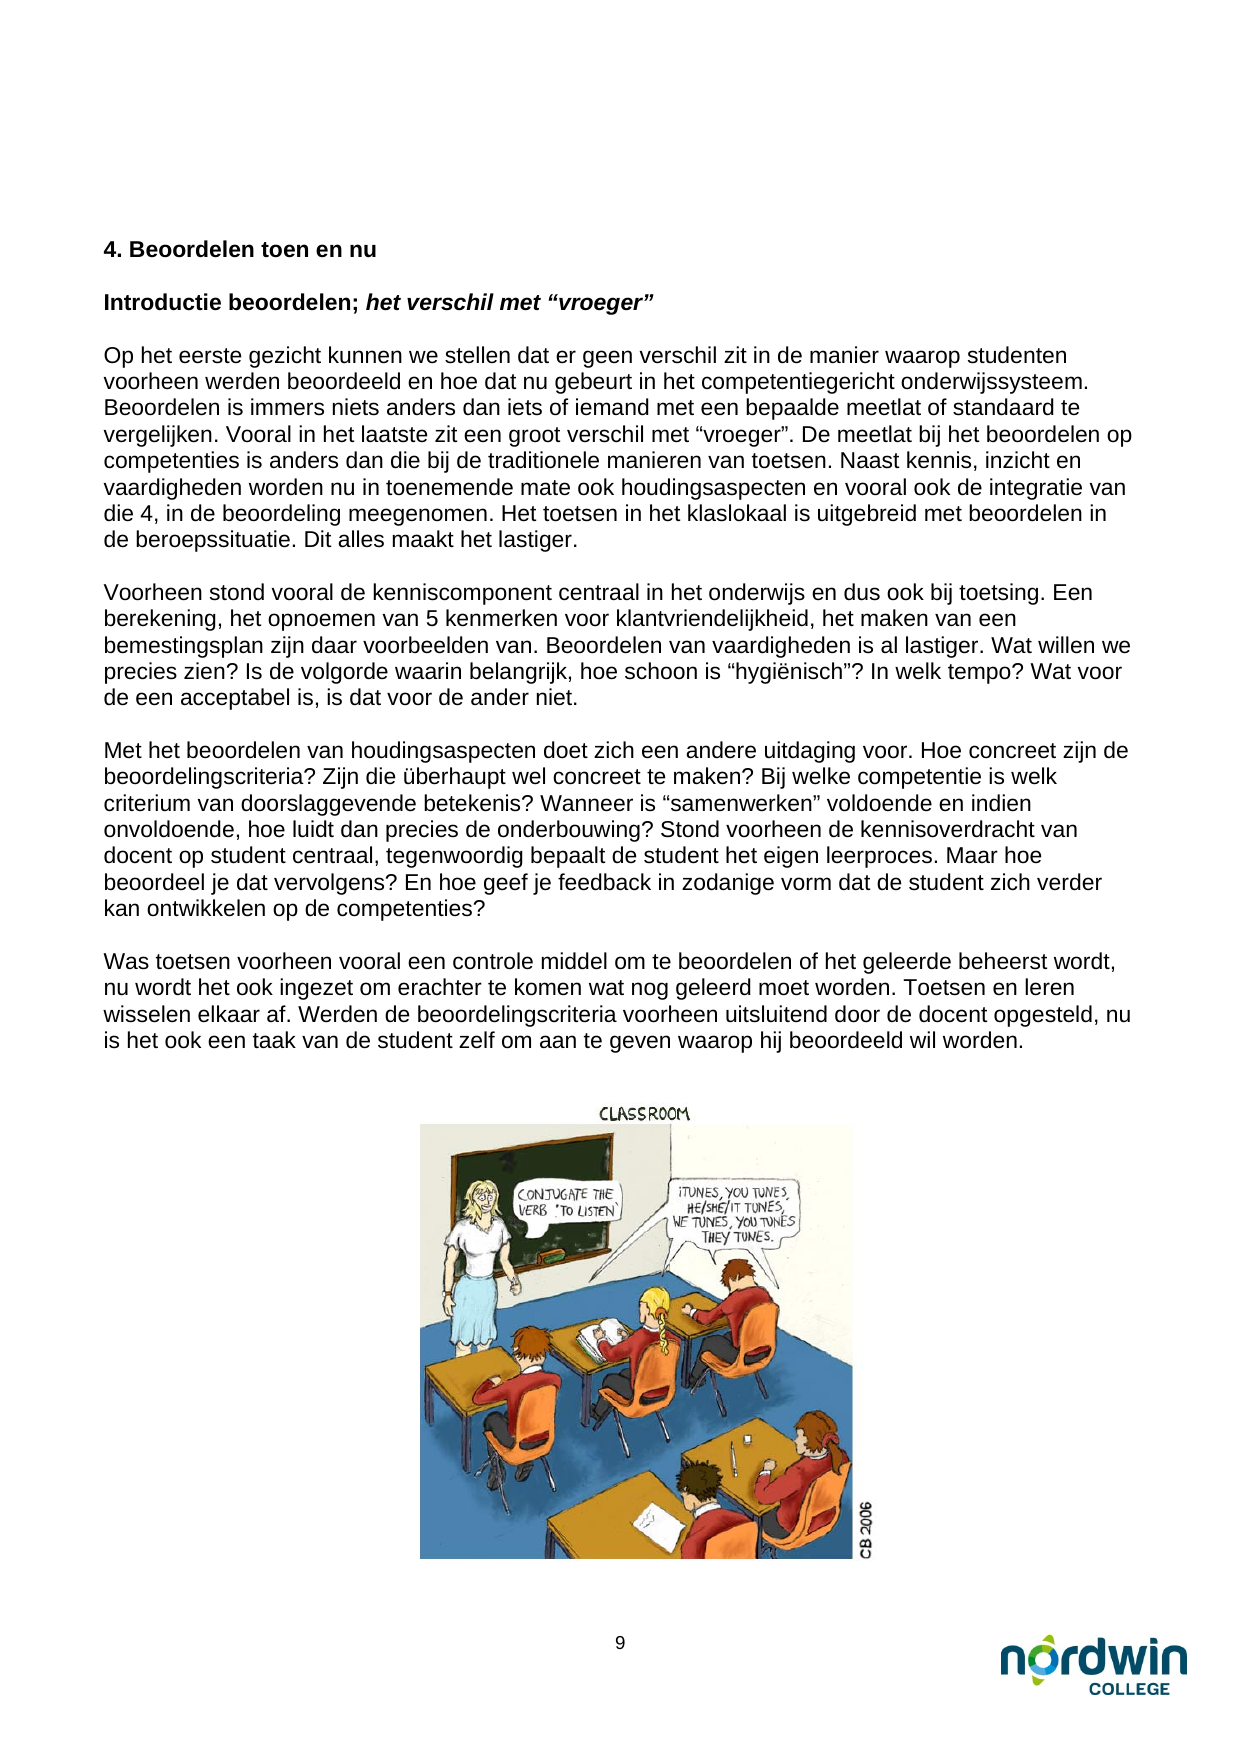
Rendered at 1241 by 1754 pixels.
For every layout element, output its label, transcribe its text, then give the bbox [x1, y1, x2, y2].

text Introductie beoordelen; het verschil met “vroeger” [103, 289, 1137, 315]
picture [393, 1102, 879, 1586]
text Was toetsen voorheen vooral een controle middel om te beoordelen of het geleerde beheerst wordt, nu wordt het ook ingezet om erachter te komen wat nog geleerd moet worden. Toetsen en leren wisselen elkaar af. Werden de beoordelingscriteria voorheen uitsluitend door de docent opgesteld, nu is het ook een taak van de student zelf om aan te geven waarop hij beoordeeld wil worden. [103, 948, 1137, 1053]
text Op het eerste gezicht kunnen we stellen dat er geen verschil zit in de manier waarop studenten voorheen werden beoordeeld en hoe dat nu gebeurt in het competentiegericht onderwijssysteem. Beoordelen is immers niets anders dan iets of iemand met een bepaalde meetlat of standaard te vergelijken. Vooral in het laatste zit een groot verschil met “vroeger”. De meetlat bij het beoordelen op competenties is anders dan die bij de traditionele manieren van toetsen. Naast kennis, inzicht en vaardigheden worden nu in toenemende mate ook houdingsaspecten en vooral ook de integratie van die 4, in de beoordeling meegenomen. Het toetsen in het klaslokaal is uitgebreid met beoordelen in de beroepssituatie. Dit alles maakt het lastiger. [103, 342, 1137, 552]
subtitle 4. Beoordelen toen en nu [103, 236, 1137, 263]
picture [1001, 1634, 1187, 1695]
text Met het beoordelen van houdingsaspecten doet zich een andere uitdaging voor. Hoe concreet zijn de beoordelingscriteria? Zijn die überhaupt wel concreet te maken? Bij welke competentie is welk criterium van doorslaggevende betekenis? Wanneer is “samenwerken” voldoende en indien onvoldoende, hoe luidt dan precies de onderbouwing? Stond voorheen de kennisoverdracht van docent op student centraal, tegenwoordig bepaalt de student het eigen leerproces. Maar hoe beoordeel je dat vervolgens? En hoe geef je feedback in zodanige vorm dat de student zich verder kan ontwikkelen op de competenties? [103, 737, 1137, 921]
text Voorheen stond vooral de kenniscomponent centraal in het onderwijs en dus ook bij toetsing. Een berekening, het opnoemen van 5 kenmerken voor klantvriendelijkheid, het maken van een bemestingsplan zijn daar voorbeelden van. Beoordelen van vaardigheden is al lastiger. Wat willen we precies zien? Is de volgorde waarin belangrijk, hoe schoon is “hygiënisch”? In welk tempo? Wat voor de een acceptabel is, is dat voor de ander niet. [103, 579, 1137, 711]
